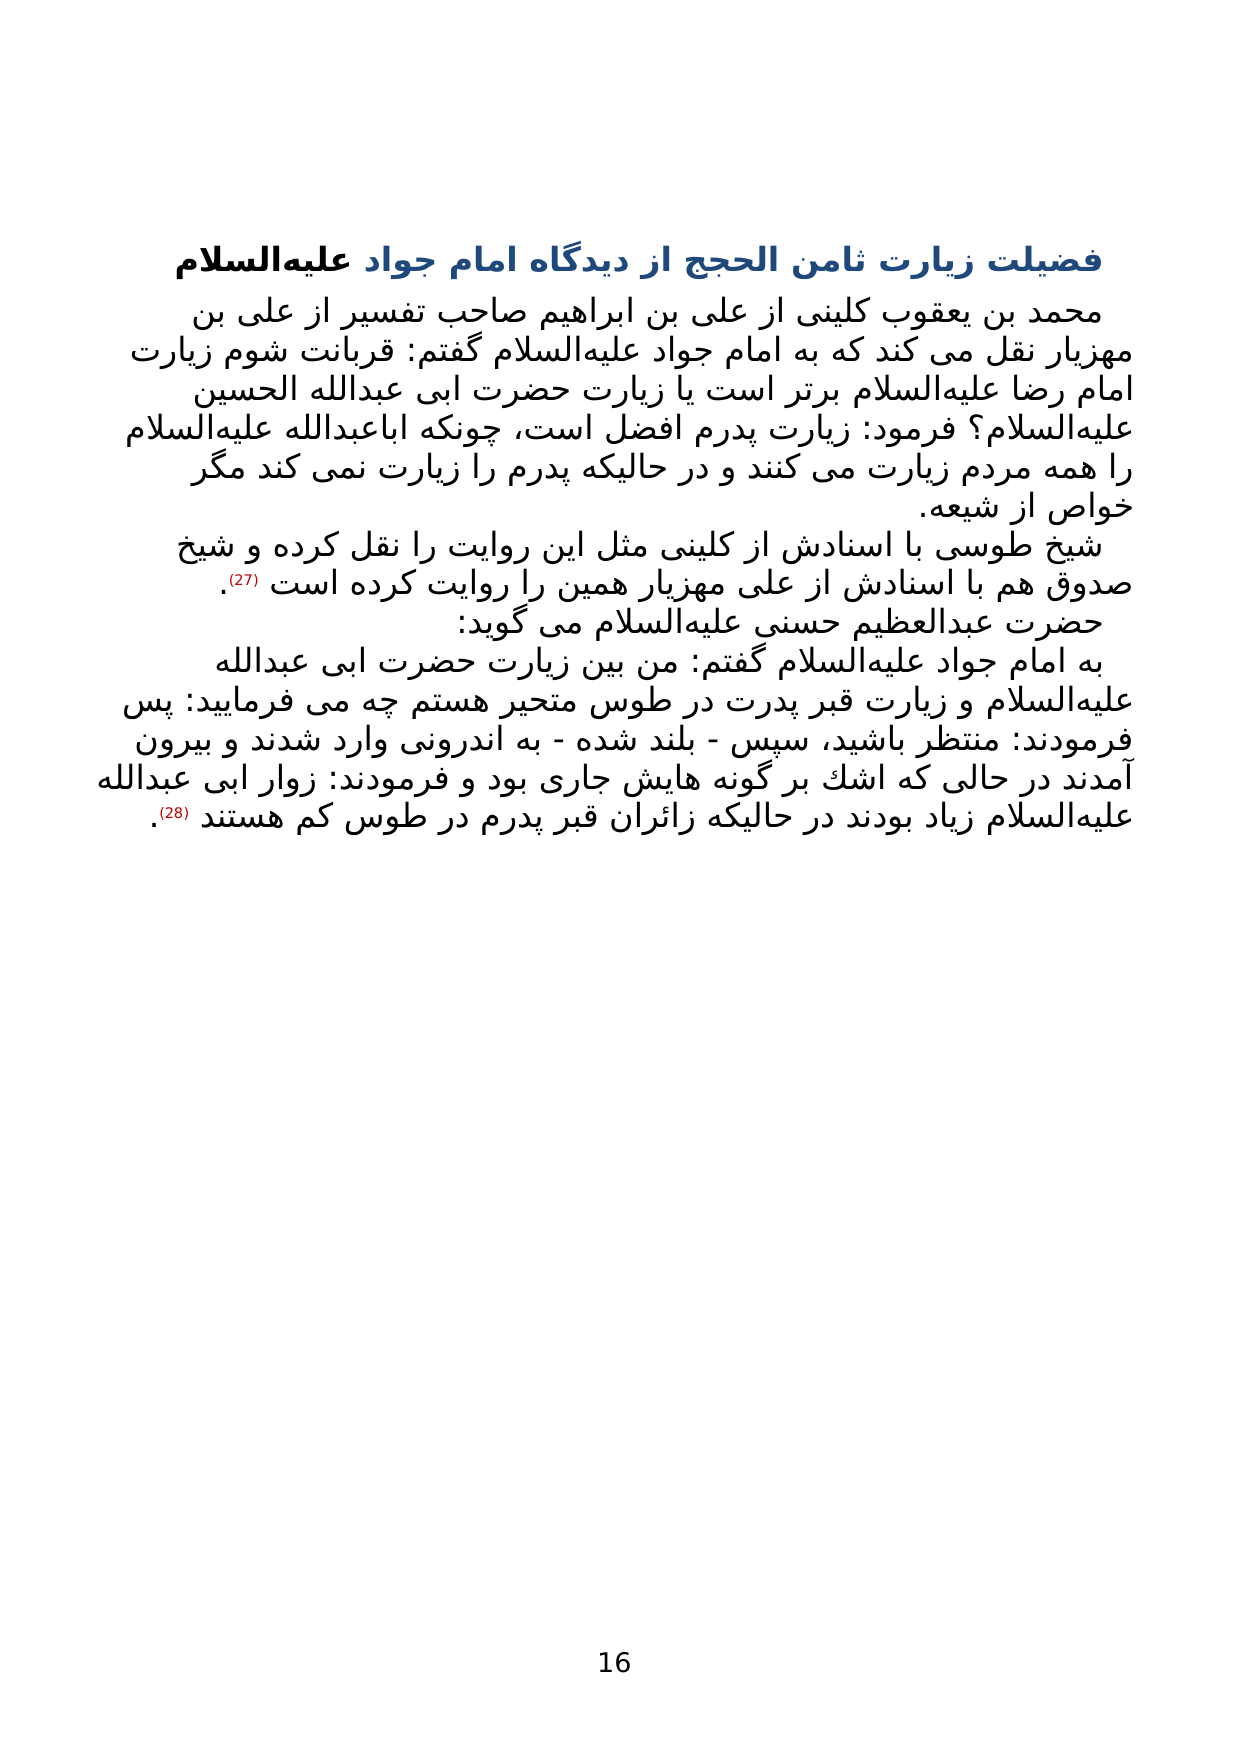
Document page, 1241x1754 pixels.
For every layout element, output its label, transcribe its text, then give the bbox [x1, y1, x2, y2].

subtitle فضيلت زيارت ثامن الحجج از ديدگاه امام جواد عليه‌السلام [94, 241, 1134, 279]
text محمد بن يعقوب كلينى از على بن ابراهيم صاحب تفسير از على بن مهزيار نقل مى كند كه به امام جواد عليه‌السلام گفتم: قربانت شوم زيارت امام رضا عليه‌السلام برتر است يا زيارت حضرت ابى عبدالله الحسين عليه‌السلام؟ فرمود: زيارت پدرم افضل است، چونكه اباعبدالله عليه‌السلام را همه مردم زيارت مى كنند و در حاليكه پدرم را زيارت نمى كند مگر خواص از شيعه. [94, 292, 1134, 525]
text به امام جواد عليه‌السلام گفتم: من بين زيارت حضرت ابى عبدالله عليه‌السلام و زيارت قبر پدرت در طوس متحير هستم چه مى فرماييد: پس فرمودند: منتظر باشيد، سپس - بلند شده - به اندرونى وارد شدند و بيرون آمدند در حالى كه اشك بر گونه هايش جارى بود و فرمودند: زوار ابى عبدالله عليه‌السلام زياد بودند در حاليكه زائران قبر پدرم در طوس كم هستند (28). [94, 642, 1134, 836]
text شيخ طوسى با اسنادش از كلينى مثل اين روايت را نقل كرده و شيخ صدوق هم با اسنادش از على مهزيار همين را روايت كرده است (27). [94, 525, 1134, 603]
text حضرت عبدالعظيم حسنى عليه‌السلام مى گويد: [94, 603, 1134, 642]
